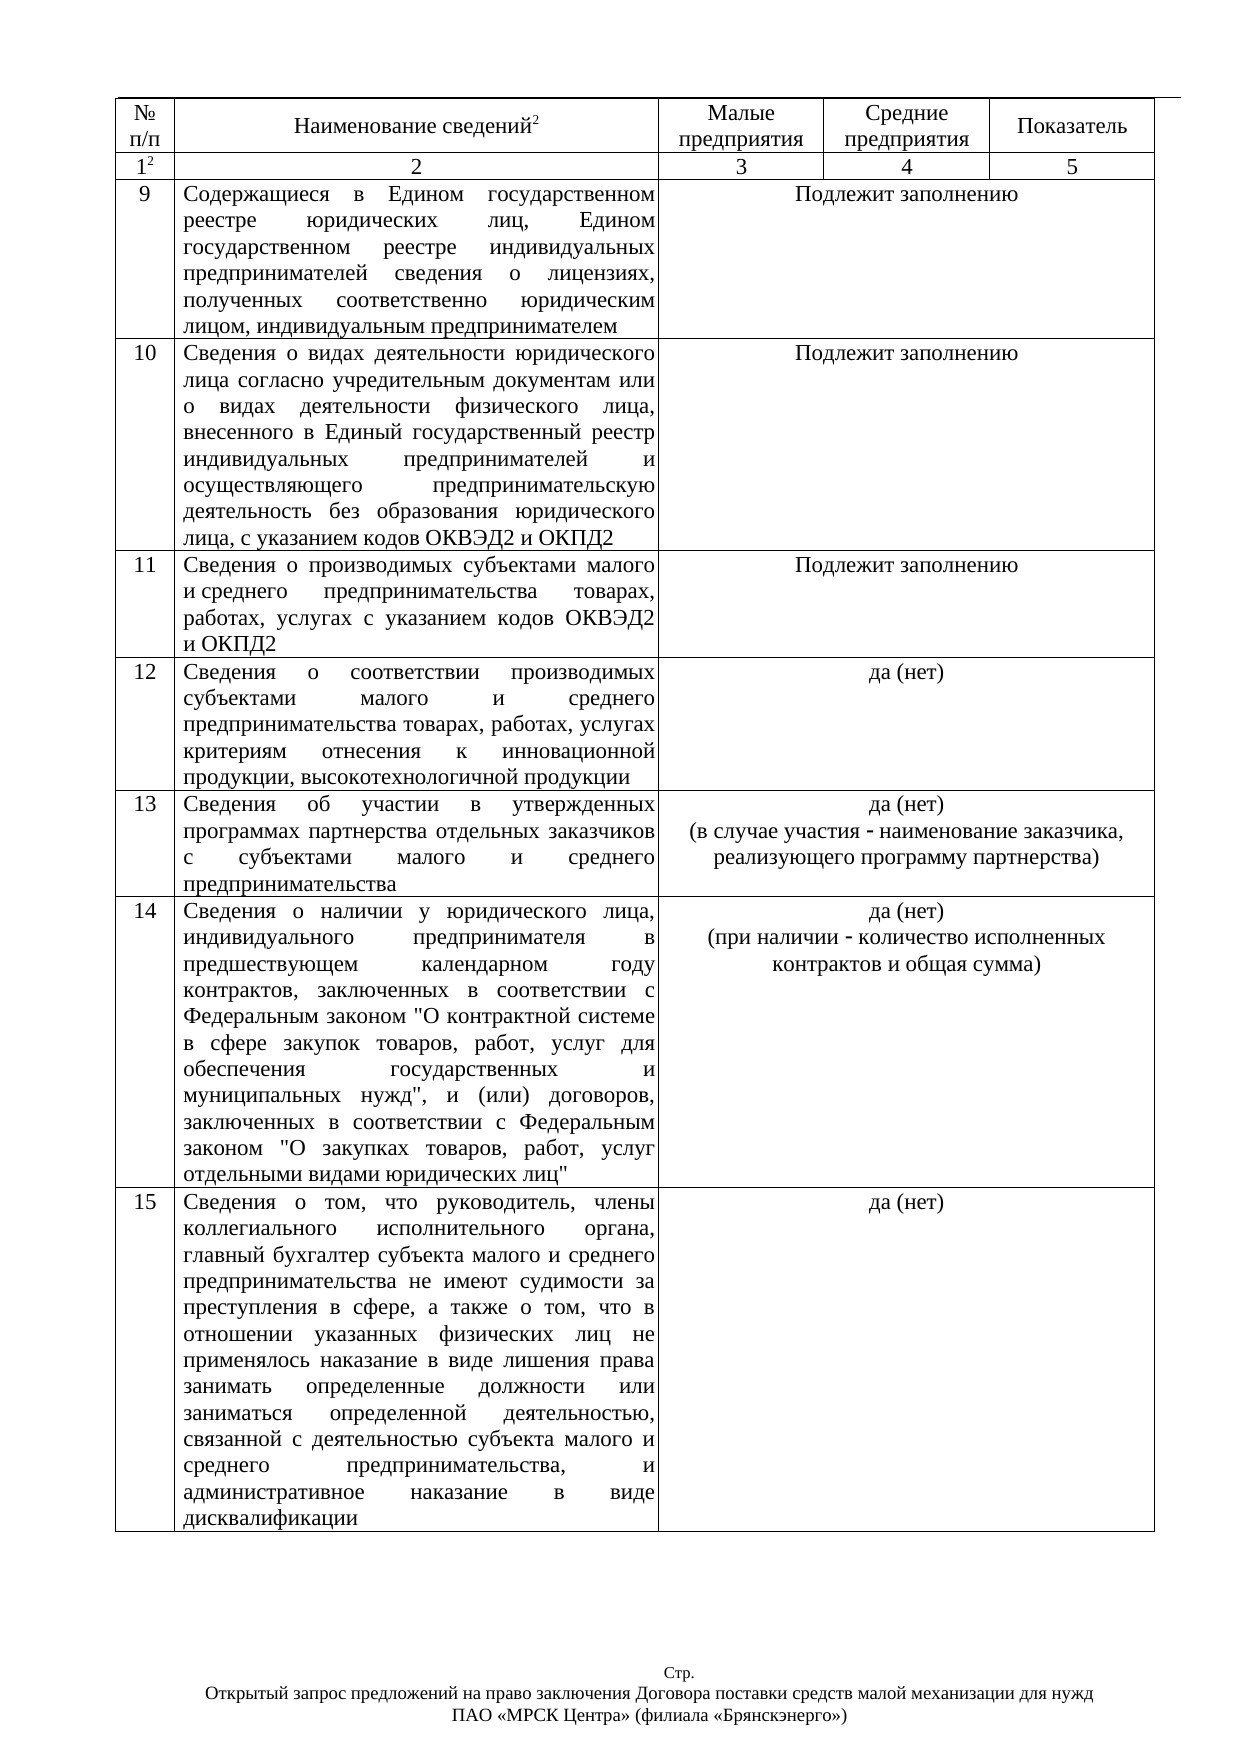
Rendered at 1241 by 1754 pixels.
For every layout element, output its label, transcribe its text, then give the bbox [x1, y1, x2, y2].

table_cell 15 [116, 1188, 174, 1531]
table_cell 12 [116, 153, 174, 179]
table_cell Сведения о видах деятельности юридического лица согласно учредительным документам или о видах деятельности физического лица, внесенного в Единый государственный реестр индивидуальных предпринимателей и осуществляющего предпринимательскую деятельность без образования юридического лица, с указанием кодов ОКВЭД2 и ОКПД2 [175, 339, 658, 550]
table_cell да (нет) (при наличии количество исполненных контрактов и общая сумма) [659, 897, 1154, 1187]
table_header Показатель [990, 99, 1154, 152]
table_cell Сведения о том, что руководитель, члены коллегиального исполнительного органа, главный бухгалтер субъекта малого и среднего предпринимательства не имеют судимости за преступления в сфере, а также о том, что в отношении указанных физических лиц не применялось наказание в виде лишения права занимать определенные должности или заниматься определенной деятельностью, связанной с деятельностью субъекта малого и среднего предпринимательства, и административное наказание в виде дисквалификации [175, 1188, 658, 1531]
table_header Наименование сведений2 [175, 99, 658, 152]
table_cell 3 [659, 153, 823, 179]
table_cell 11 [116, 551, 174, 657]
table_cell Сведения о наличии у юридического лица, индивидуального предпринимателя в предшествующем календарном году контрактов, заключенных в соответствии с Федеральным законом "О контрактной системе в сфере закупок товаров, работ, услуг для обеспечения государственных и муниципальных нужд", и (или) договоров, заключенных в соответствии с Федеральным законом "О закупках товаров, работ, услуг отдельными видами юридических лиц" [175, 897, 658, 1187]
table_header № п/п [116, 99, 174, 152]
table_header Средние предприятия [824, 99, 989, 152]
table_cell 13 [116, 791, 174, 896]
table_cell да (нет) [659, 658, 1154, 789]
table_cell Подлежит заполнению [659, 180, 1154, 338]
table_cell 10 [116, 339, 174, 550]
table_cell Подлежит заполнению [659, 339, 1154, 550]
table_cell Содержащиеся в Едином государственном реестре юридических лиц, Едином государственном реестре индивидуальных предпринимателей сведения о лицензиях, полученных соответственно юридическим лицом, индивидуальным предпринимателем [175, 180, 658, 338]
table_cell 4 [824, 153, 989, 179]
table_cell 2 [175, 153, 658, 179]
table_cell 9 [116, 180, 174, 338]
table_cell да (нет) (в случае участия наименование заказчика, реализующего программу партнерства) [659, 791, 1154, 896]
table_cell Подлежит заполнению [659, 551, 1154, 657]
table_cell да (нет) [659, 1188, 1154, 1531]
table_cell Сведения об участии в утвержденных программах партнерства отдельных заказчиков с субъектами малого и среднего предпринимательства [175, 791, 658, 896]
table_header Малые предприятия [659, 99, 823, 152]
table_cell Сведения о соответствии производимых субъектами малого и среднего предпринимательства товарах, работах, услугах критериям отнесения к инновационной продукции, высокотехнологичной продукции [175, 658, 658, 789]
table_cell Сведения о производимых субъектами малого и среднего предпринимательства товарах, работах, услугах с указанием кодов ОКВЭД2 и ОКПД2 [175, 551, 658, 657]
table_cell 14 [116, 897, 174, 1187]
table_cell 12 [116, 658, 174, 789]
table_cell 5 [990, 153, 1154, 179]
